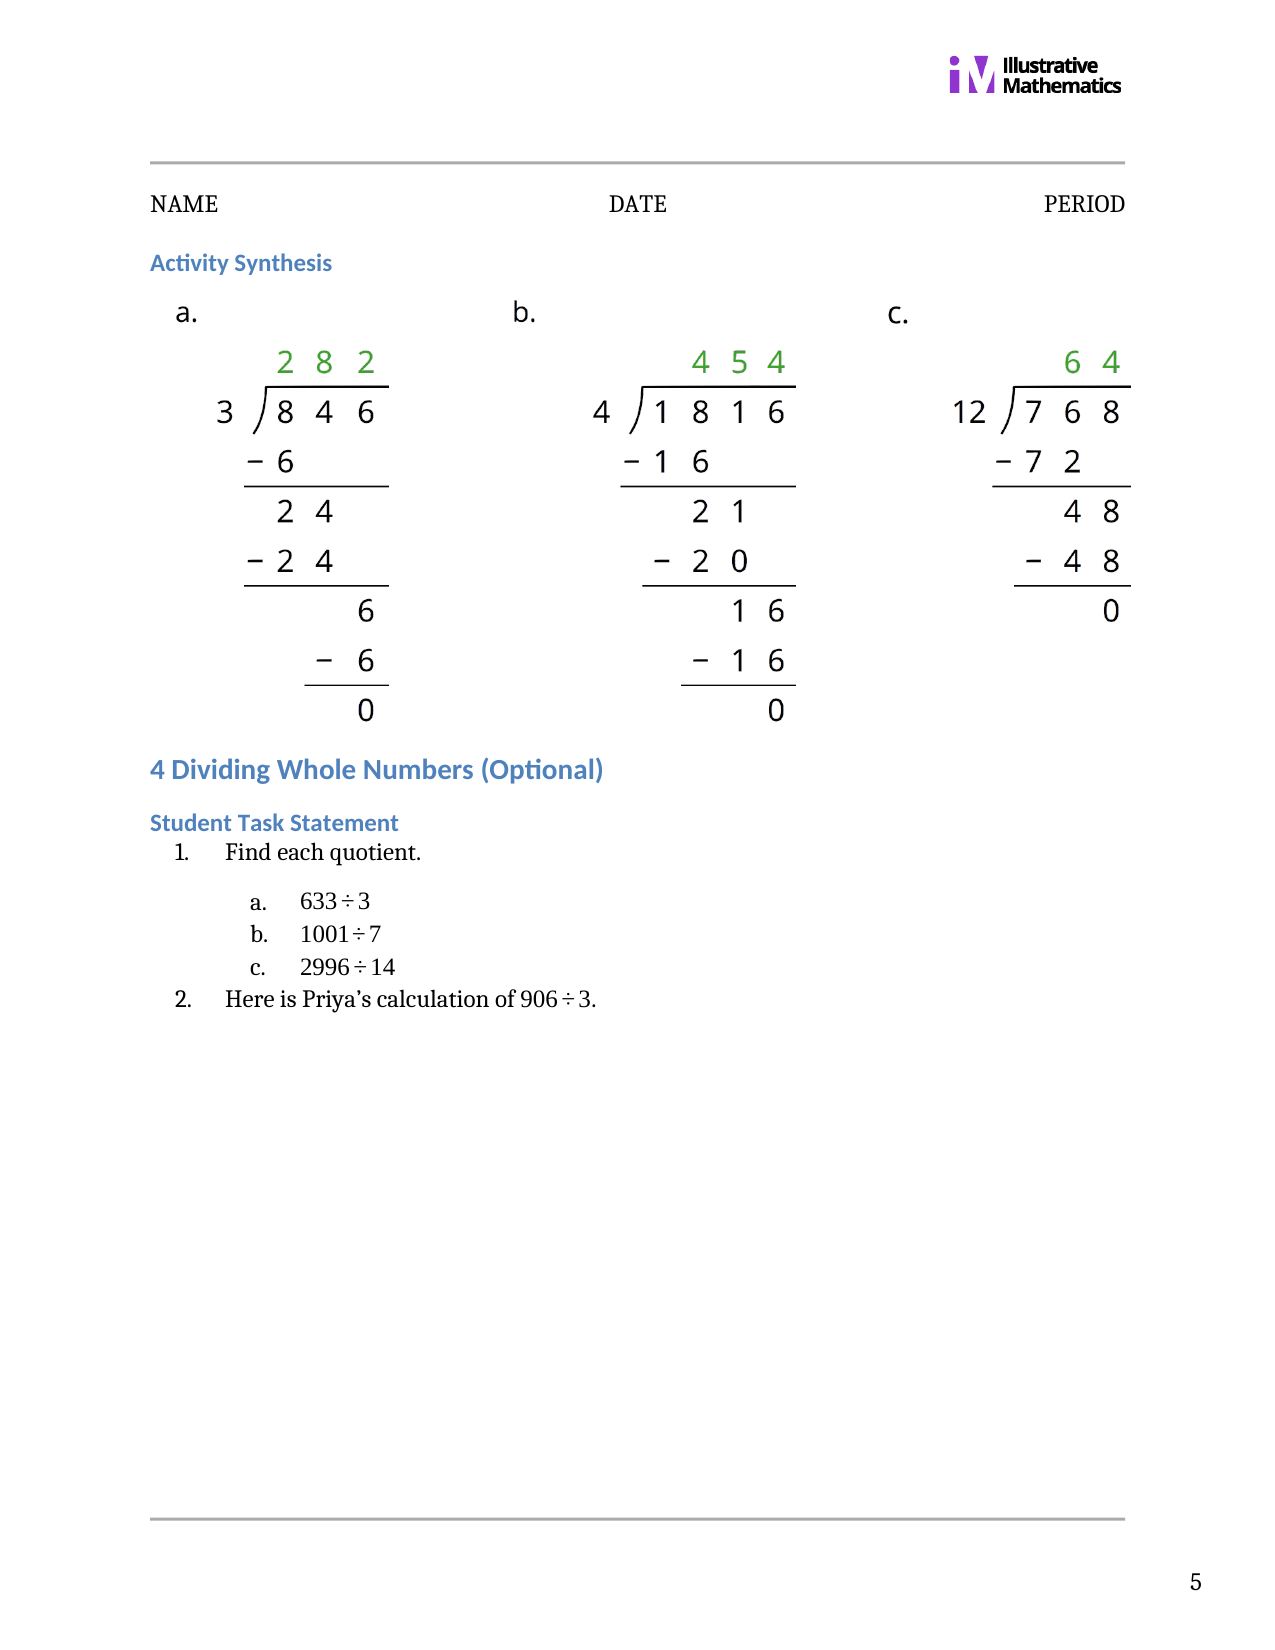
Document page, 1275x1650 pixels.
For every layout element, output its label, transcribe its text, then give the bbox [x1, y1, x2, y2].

subtitle 4 Dividing Whole Numbers (Optional) [150, 751, 1125, 787]
picture [949, 55, 1121, 93]
subtitle Activity Synthesis [150, 247, 1125, 278]
picture [168, 296, 1144, 731]
list Here is Priya’s calculation of . [175, 985, 1125, 1014]
subtitle Student Task Statement [150, 807, 1125, 838]
list Find each quotient. [175, 838, 1125, 867]
